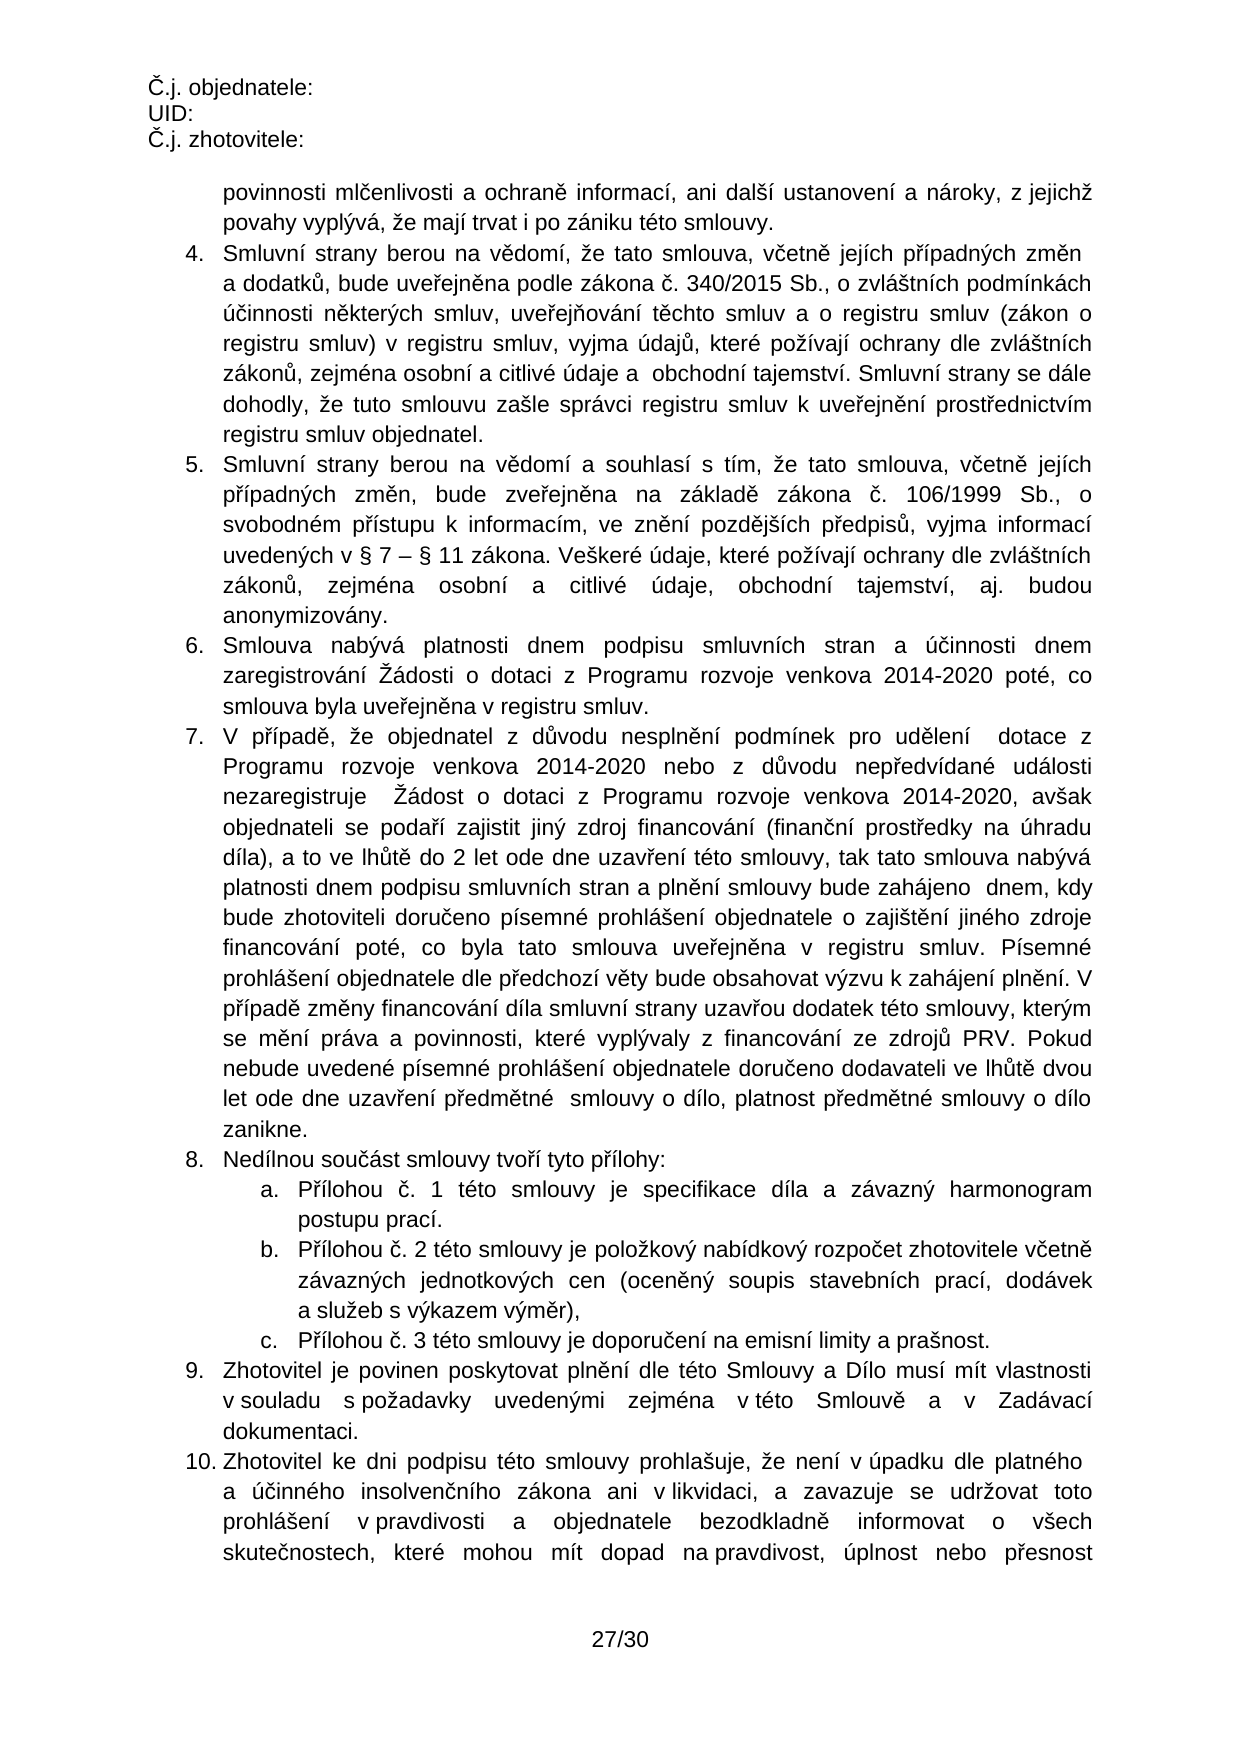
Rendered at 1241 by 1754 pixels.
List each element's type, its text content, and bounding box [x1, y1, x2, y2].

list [185, 1448, 1093, 1565]
list V případě, že objednatel z důvodu nesplnění podmínek pro udělení dotace z Programu rozvoje venkova 2014-2020 nebo z důvodu nepředvídané události nezaregistruje Žádost o dotaci z Programu rozvoje venkova 2014-2020, avšak objednateli se podaří zajistit jiný zdroj financování (finanční prostředky na úhradu díla), a to ve lhůtě do 2 let ode dne uzavření této smlouvy, tak tato smlouva nabývá platnosti dnem podpisu smluvních stran a plnění smlouvy bude zahájeno dnem, kdy bude zhotoviteli doručeno písemné prohlášení objednatele o zajištění jiného zdroje financování poté, co byla tato smlouva uveřejněna v registru smluv. Písemné prohlášení objednatele dle předchozí věty bude obsahovat výzvu k zahájení plnění. V případě změny financování díla smluvní strany uzavřou dodatek této smlouvy, kterým se mění práva a povinnosti, které vyplývaly z financování ze zdrojů PRV. Pokud nebude uvedené písemné prohlášení objednatele doručeno dodavateli ve lhůtě dvou let ode dne uzavření předmětné smlouvy o dílo, platnost předmětné smlouvy o dílo zanikne. [185, 723, 1093, 1142]
list Nedílnou součást smlouvy tvoří tyto přílohy: [185, 1146, 1093, 1172]
list Smluvní strany berou na vědomí a souhlasí s tím, že tato smlouva, včetně jejích případných změn, bude zveřejněna na základě zákona č. 106/1999 Sb., o svobodném přístupu k informacím, ve znění pozdějších předpisů, vyjma informací uvedených v § 7 – § 11 zákona. Veškeré údaje, které požívají ochrany dle zvláštních zákonů, zejména osobní a citlivé údaje, obchodní tajemství, aj. budou anonymizovány. [185, 451, 1093, 628]
list Smlouva nabývá platnosti dnem podpisu smluvních stran a účinnosti dnem zaregistrování Žádosti o dotaci z Programu rozvoje venkova 2014-2020 poté, co smlouva byla uveřejněna v registru smluv. [185, 632, 1093, 719]
list Smluvní strany berou na vědomí, že tato smlouva, včetně jejích případných změn a dodatků, bude uveřejněna podle zákona č. 340/2015 Sb., o zvláštních podmínkách účinnosti některých smluv, uveřejňování těchto smluv a o registru smluv (zákon o registru smluv) v registru smluv, vyjma údajů, které požívají ochrany dle zvláštních zákonů, zejména osobní a citlivé údaje a obchodní tajemství. Smluvní strany se dále dohodly, že tuto smlouvu zašle správci registru smluv k uveřejnění prostřednictvím registru smluv objednatel. [185, 239, 1093, 447]
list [185, 179, 1093, 236]
list Přílohou č. 1 této smlouvy je specifikace díla a závazný harmonogram postupu prací. [260, 1176, 1093, 1233]
list Přílohou č. 3 této smlouvy je doporučení na emisní limity a prašnost. [260, 1327, 1093, 1353]
list Přílohou č. 2 této smlouvy je položkový nabídkový rozpočet zhotovitele včetně závazných jednotkových cen (oceněný soupis stavebních prací, dodávek a služeb s výkazem výměr), [260, 1236, 1093, 1323]
list Zhotovitel je povinen poskytovat plnění dle této Smlouvy a Dílo musí mít vlastnosti v souladu s požadavky uvedenými zejména v této Smlouvě a v Zadávací dokumentaci. [185, 1357, 1093, 1444]
